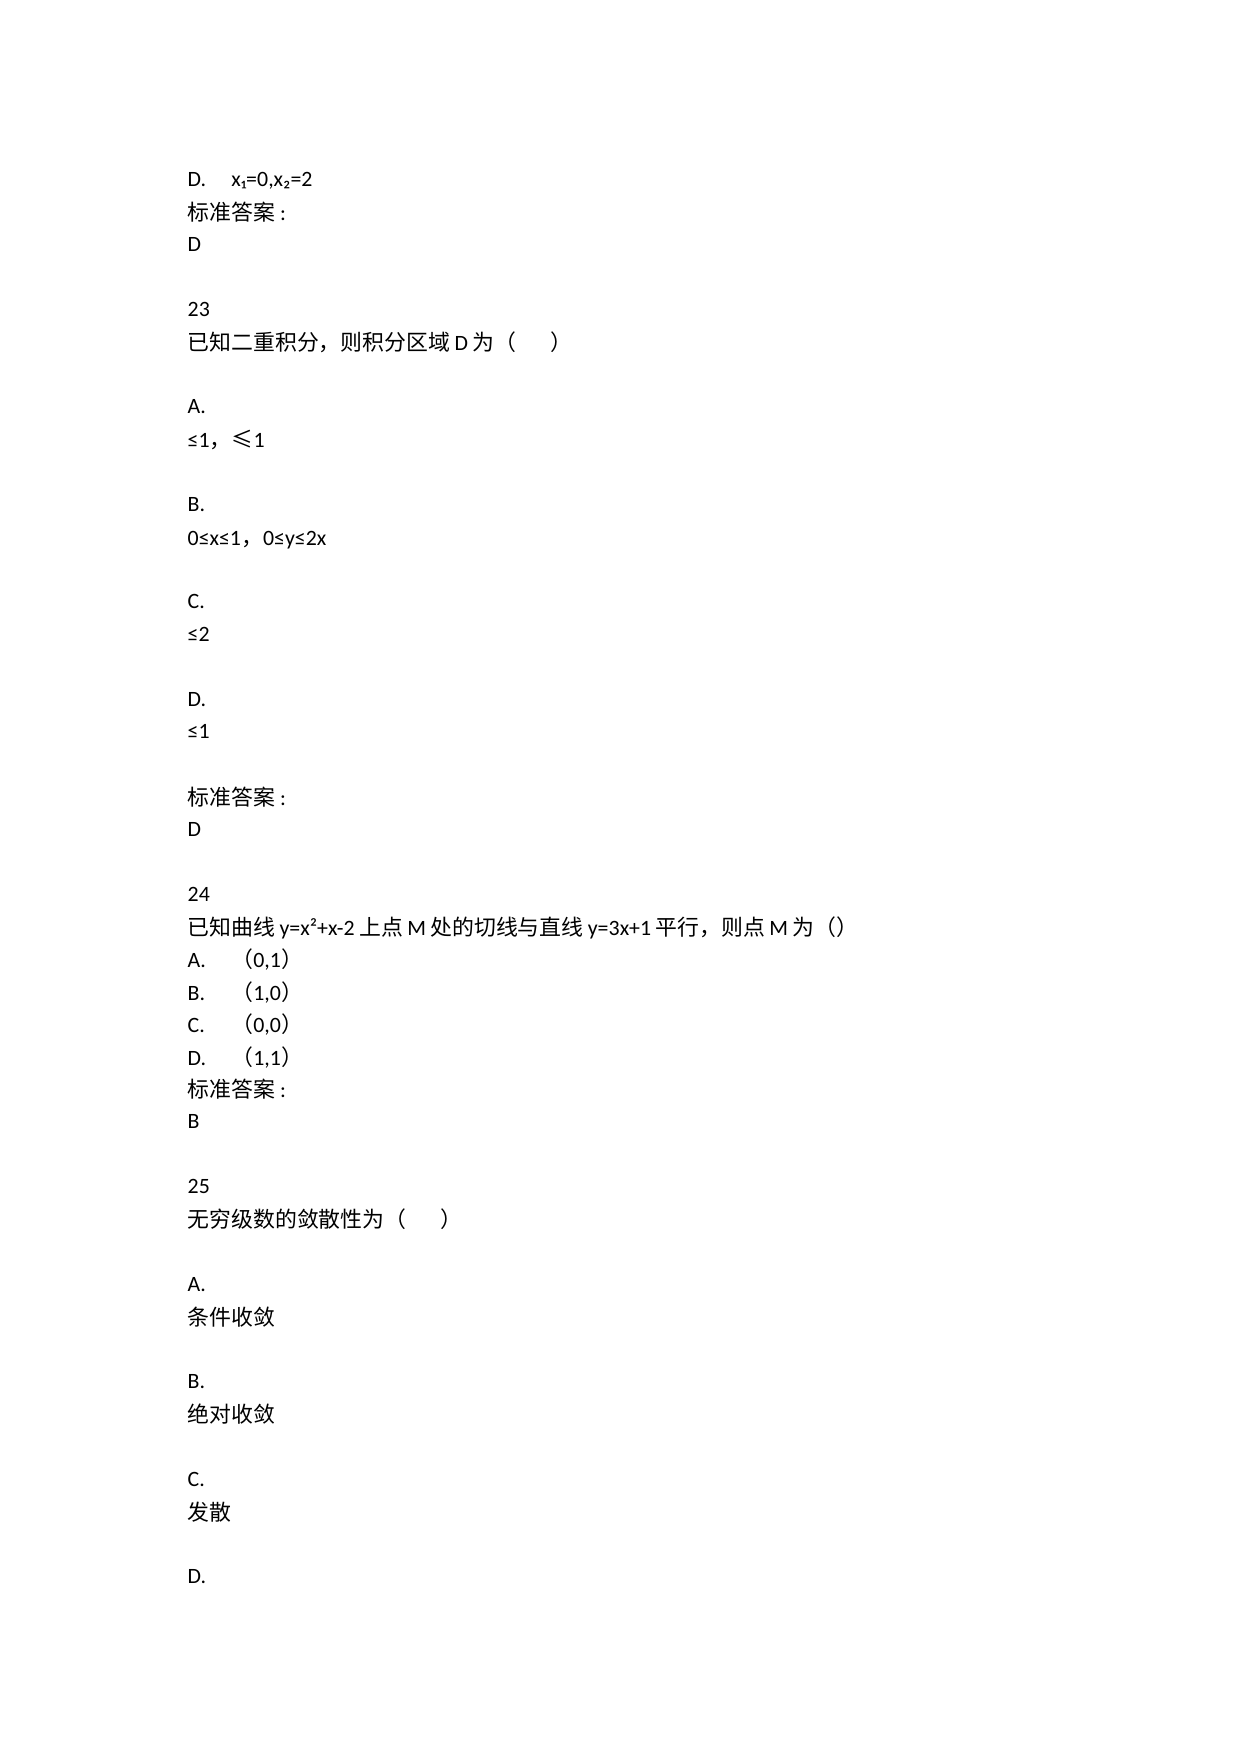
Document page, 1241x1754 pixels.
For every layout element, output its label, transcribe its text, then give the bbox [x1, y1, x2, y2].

text 25 [187, 1169, 1053, 1202]
text C. [187, 584, 1053, 617]
text B. （1,0） [187, 974, 1053, 1007]
text 条件收敛 [187, 1299, 1053, 1332]
text D. x₁=0,x₂=2 [187, 162, 1053, 194]
text 标准答案 : [187, 779, 1053, 812]
text A. [187, 1267, 1053, 1299]
text 无穷级数的敛散性为（ ） [187, 1202, 1053, 1234]
text D. [187, 1559, 1053, 1592]
text 0≤x≤1，0≤y≤2x [187, 519, 1053, 552]
text D. [187, 682, 1053, 714]
text D [187, 812, 1053, 844]
text 绝对收敛 [187, 1397, 1053, 1429]
text D [187, 227, 1053, 259]
text B. [187, 1364, 1053, 1397]
text A. [187, 389, 1053, 422]
text D. （1,1） [187, 1039, 1053, 1072]
text B [187, 1104, 1053, 1137]
text 已知曲线y=x²+x-2上点M处的切线与直线y=3x+1平行，则点M为（） [187, 909, 1053, 942]
text 23 [187, 292, 1053, 324]
text 已知二重积分，则积分区域D为（ ） [187, 324, 1053, 357]
text C. [187, 1462, 1053, 1494]
text 标准答案 : [187, 1072, 1053, 1104]
text ≤1，≤1 [187, 422, 1053, 454]
text 24 [187, 877, 1053, 909]
text ≤2 [187, 617, 1053, 649]
text 标准答案 : [187, 194, 1053, 227]
text C. （0,0） [187, 1007, 1053, 1039]
text ≤1 [187, 714, 1053, 747]
text B. [187, 487, 1053, 519]
text 发散 [187, 1494, 1053, 1527]
text A. （0,1） [187, 942, 1053, 974]
